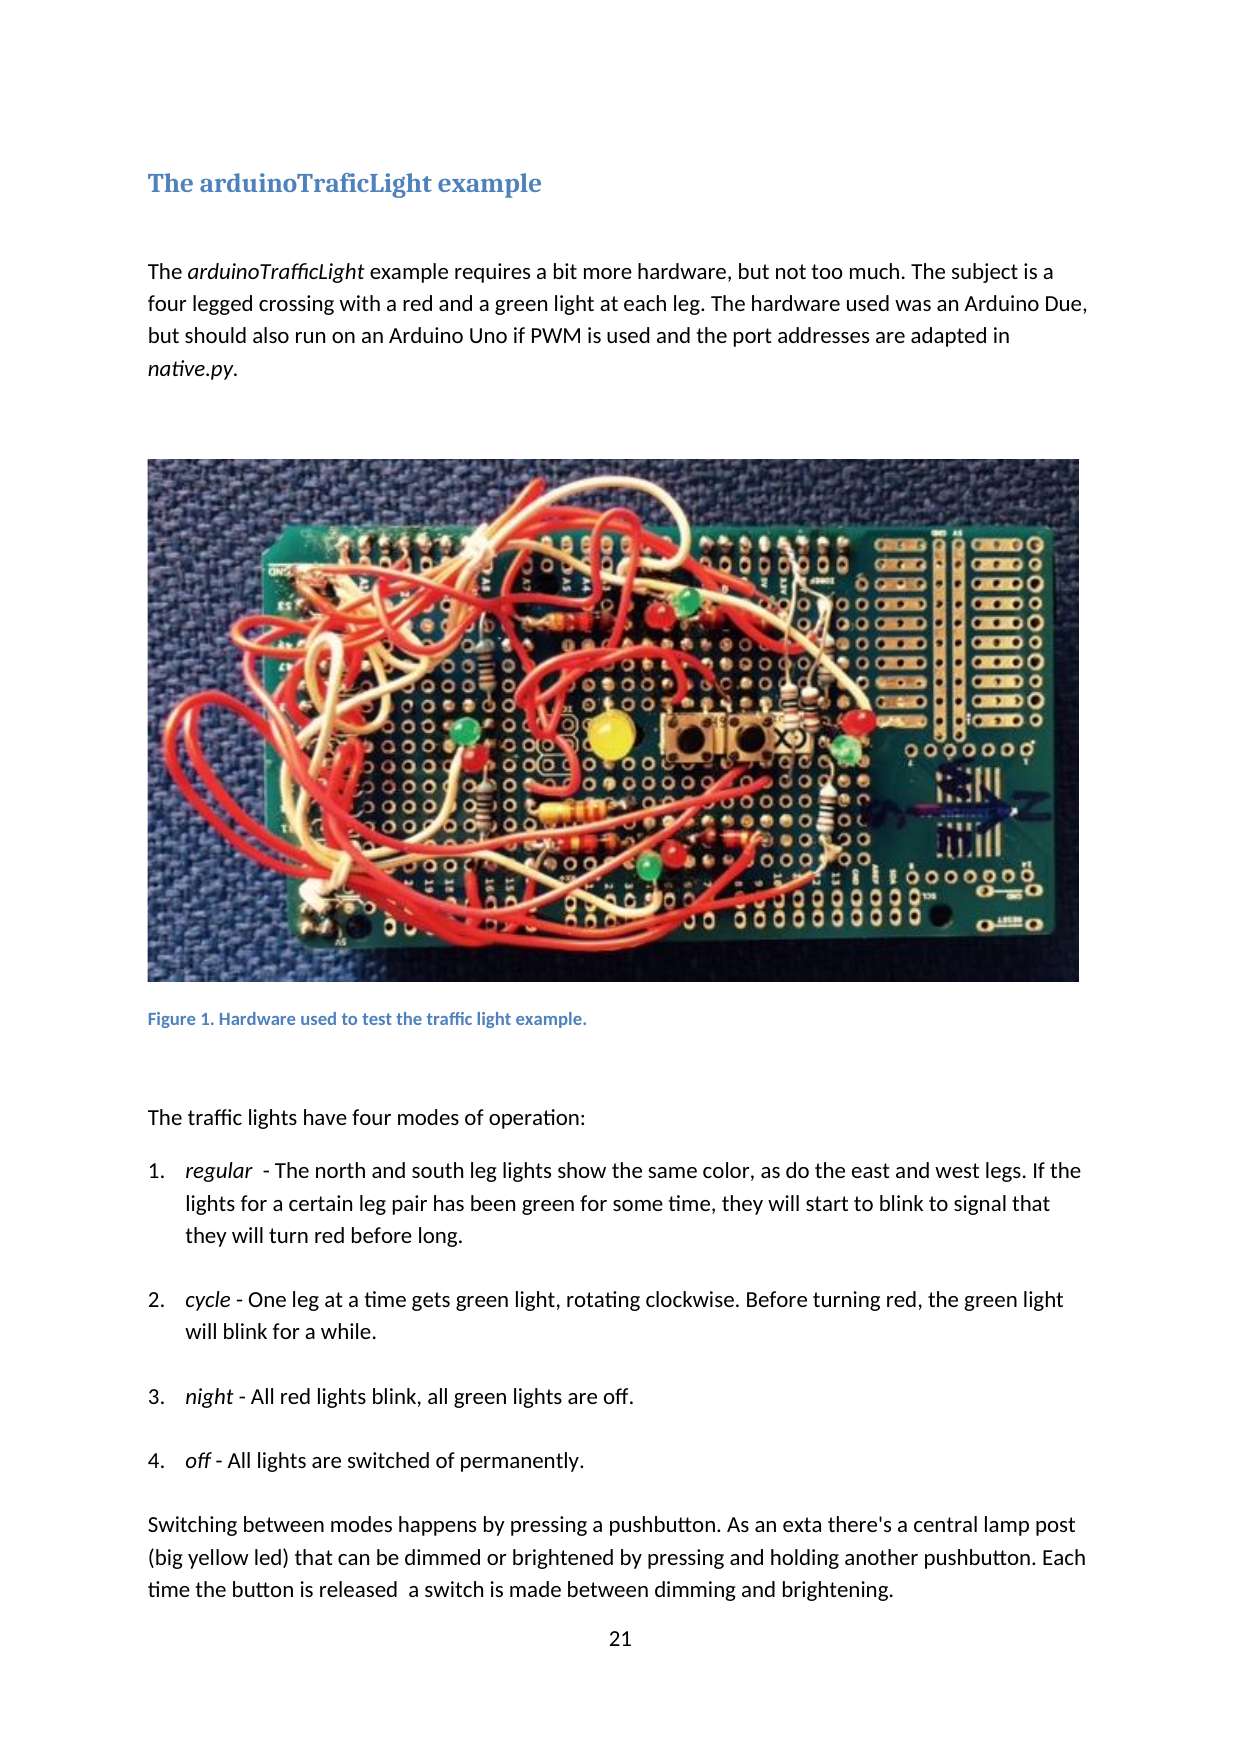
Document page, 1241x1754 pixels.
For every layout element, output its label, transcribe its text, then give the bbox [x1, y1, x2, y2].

text Figure 1. Hardware used to test the traffic light example. [148, 1007, 1093, 1029]
list regular - The north and south leg lights show the same color, as do the east and west legs. If the lights for a certain leg pair has been green for some time, they will start to blink to signal that they will turn red before long. [148, 1156, 1093, 1249]
subtitle The arduinoTraficLight example [148, 168, 1093, 199]
list cycle - One leg at a time gets green light, rotating clockwise. Before turning red, the green light will blink for a while. [148, 1285, 1093, 1345]
text The traffic lights have four modes of operation: [148, 1103, 1093, 1131]
list night - All red lights blink, all green lights are off. [148, 1382, 1093, 1410]
text The arduinoTrafficLight example requires a bit more hardware, but not too much. The subject is a four legged crossing with a red and a green light at each leg. The hardware used was an Arduino Due, but should also run on an Arduino Uno if PWM is used and the port addresses are adapted in native.py. [148, 257, 1093, 382]
list off - All lights are switched of permanently. [148, 1446, 1093, 1474]
text Switching between modes happens by pressing a pushbutton. As an exta there's a central lamp post (big yellow led) that can be dimmed or brightened by pressing and holding another pushbutton. Each time the button is released a switch is made between dimming and brightening. [148, 1511, 1093, 1603]
picture [147, 459, 1079, 982]
